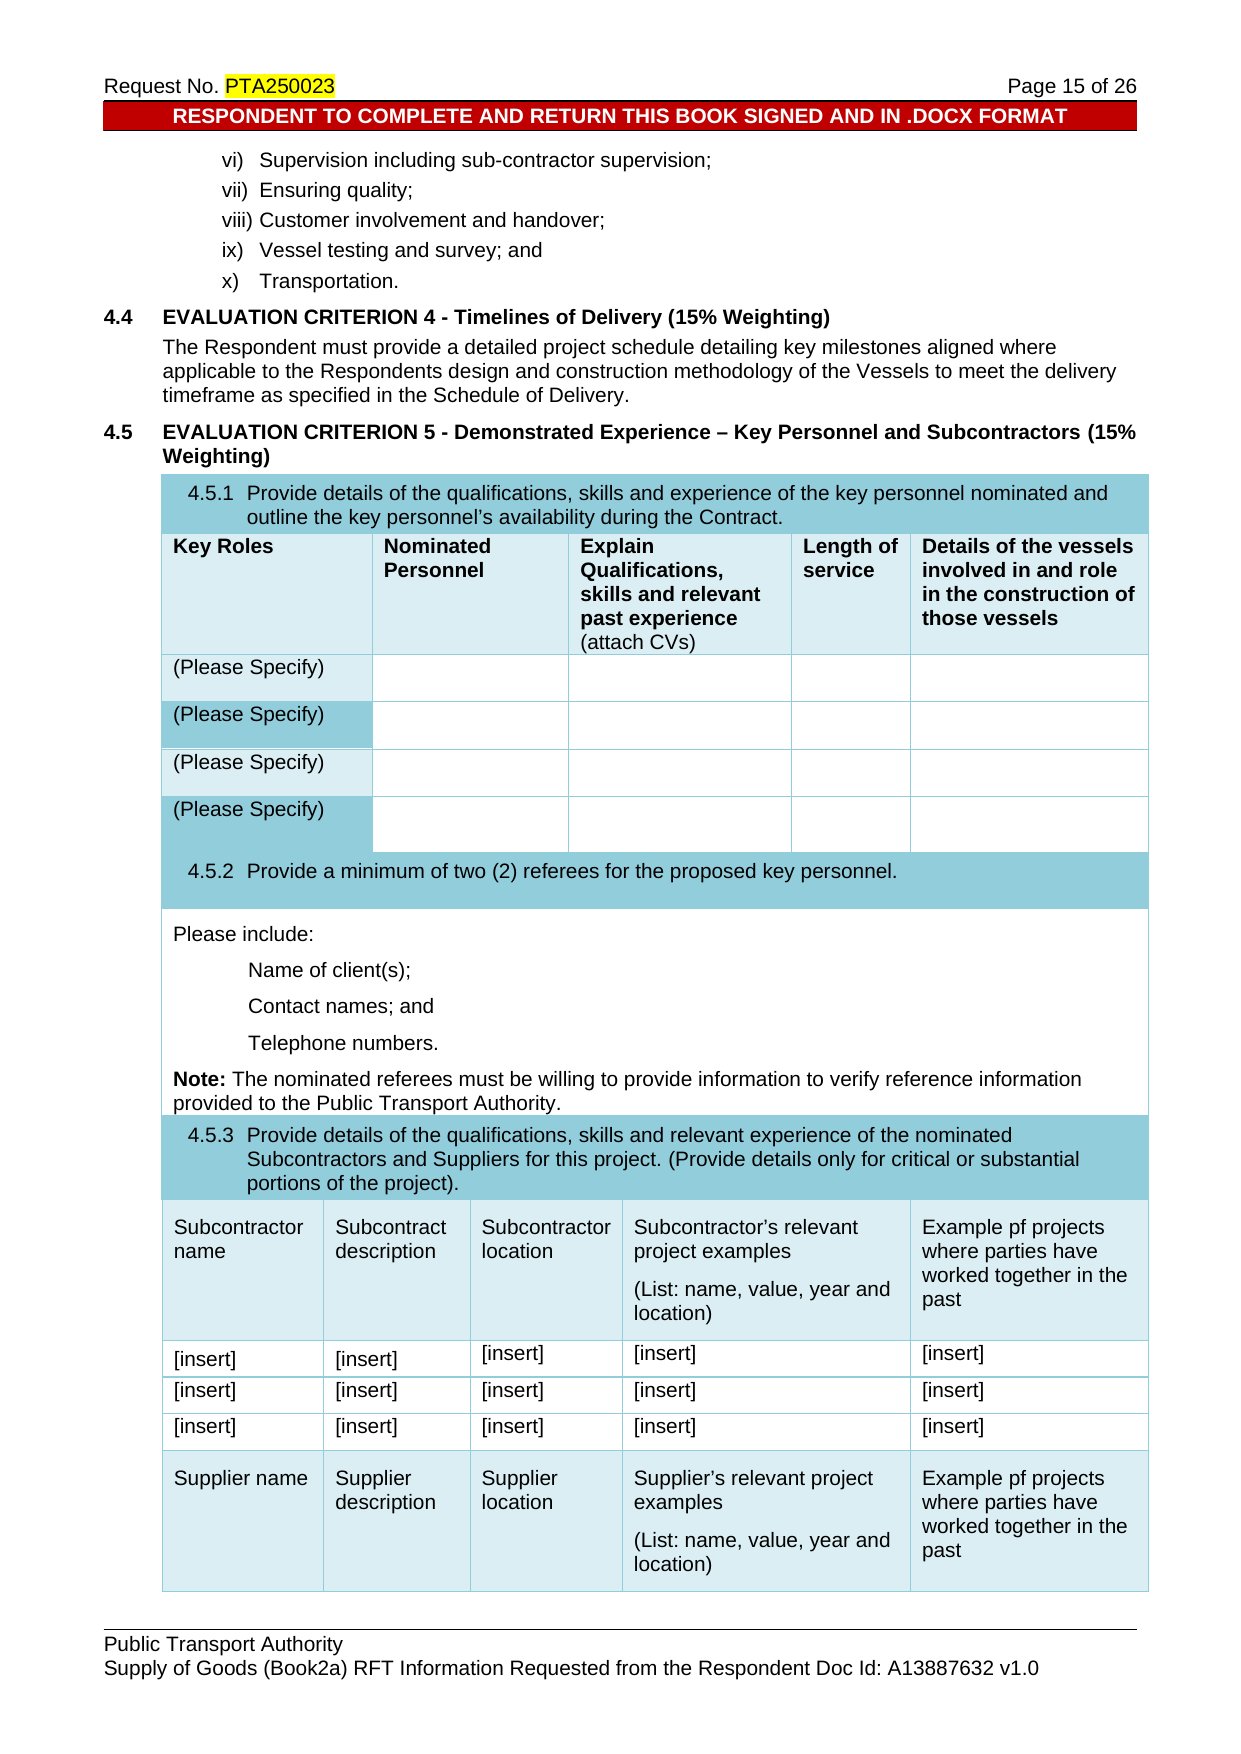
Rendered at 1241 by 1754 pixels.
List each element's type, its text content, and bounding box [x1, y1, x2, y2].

table_cell [insert] [471, 1414, 622, 1450]
table_cell [insert] [324, 1378, 470, 1413]
table_cell Provide a minimum of two (2) referees for the proposed key personnel. [162, 853, 1148, 908]
list Transportation. [222, 268, 1137, 292]
table_cell [792, 750, 910, 796]
table_cell Supplier name [163, 1451, 323, 1591]
table_cell Length of service [792, 534, 910, 654]
table_cell Provide details of the qualifications, skills and relevant experience of the nominated Subcontractors and Suppliers for this project. (Provide details only for critical or substantial portions of the project). [162, 1116, 1148, 1199]
table_cell [insert] [623, 1341, 910, 1376]
table_cell Nominated Personnel [373, 534, 568, 654]
table_cell [insert] [623, 1378, 910, 1413]
table_cell (Please Specify) [162, 750, 372, 796]
list Ensuring quality; [222, 178, 1137, 202]
table_cell Explain Qualifications, skills and relevant past experience (attach CVs) [569, 534, 791, 654]
table_cell [373, 655, 568, 701]
table_cell Supplier description [324, 1451, 470, 1591]
table_cell [569, 797, 791, 852]
table_cell Subcontractor’s relevant project examples (List: name, value, year and location) [623, 1200, 910, 1340]
table_cell Supplier’s relevant project examples (List: name, value, year and location) [623, 1451, 910, 1591]
table_header Provide details of the qualifications, skills and experience of the key personnel nominated and outline the key personnel’s availability during the Contract. [162, 475, 1148, 533]
table_cell Please include: Name of client(s); Contact names; and Telephone numbers. Note: The nominated referees must be willing to provide information to verify reference information provided to the Public Transport Authority. [162, 909, 1148, 1115]
list Customer involvement and handover; [222, 208, 1137, 232]
table_cell [insert] [324, 1341, 470, 1376]
table_cell [911, 655, 1148, 701]
table_cell [insert] [623, 1414, 910, 1450]
subtitle EVALUATION CRITERION 5 - Demonstrated Experience – Key Personnel and Subcontractors (15% Weighting) [103, 419, 1137, 467]
table_cell [911, 797, 1148, 852]
table_cell (Please Specify) [162, 702, 372, 748]
table_cell [792, 797, 910, 852]
list Supervision including sub-contractor supervision; [222, 148, 1137, 172]
table_cell [insert] [471, 1341, 622, 1376]
table_cell [insert] [911, 1414, 1148, 1450]
table_cell [373, 797, 568, 852]
table_cell Key Roles [162, 534, 372, 654]
table_cell Details of the vessels involved in and role in the construction of those vessels [911, 534, 1148, 654]
table_cell Subcontractor name [163, 1200, 323, 1340]
table_cell [569, 702, 791, 748]
table_cell (Please Specify) [162, 655, 372, 701]
table_cell Subcontract description [324, 1200, 470, 1340]
table_cell [373, 702, 568, 748]
text The Respondent must provide a detailed project schedule detailing key milestones aligned where applicable to the Respondents design and construction methodology of the Vessels to meet the delivery timeframe as specified in the Schedule of Delivery. [162, 335, 1137, 407]
table_cell [911, 750, 1148, 796]
table_cell [911, 702, 1148, 748]
table_cell Supplier location [471, 1451, 622, 1591]
table_cell Example pf projects where parties have worked together in the past [911, 1200, 1148, 1340]
table_cell [569, 655, 791, 701]
table_cell [insert] [471, 1378, 622, 1413]
table_cell [792, 702, 910, 748]
table_cell [insert] [163, 1378, 323, 1413]
list Vessel testing and survey; and [222, 238, 1137, 262]
table_cell [373, 750, 568, 796]
table_cell (Please Specify) [162, 797, 372, 852]
table_cell [insert] [911, 1341, 1148, 1376]
table_cell [792, 655, 910, 701]
table_cell [insert] [163, 1341, 323, 1376]
subtitle EVALUATION CRITERION 4 - Timelines of Delivery (15% Weighting) [103, 305, 1137, 329]
table_cell [insert] [324, 1414, 470, 1450]
table_cell [insert] [163, 1414, 323, 1450]
table_cell [569, 750, 791, 796]
table_cell Subcontractor location [471, 1200, 622, 1340]
table_cell [insert] [911, 1378, 1148, 1413]
table_cell Example pf projects where parties have worked together in the past [911, 1451, 1148, 1591]
